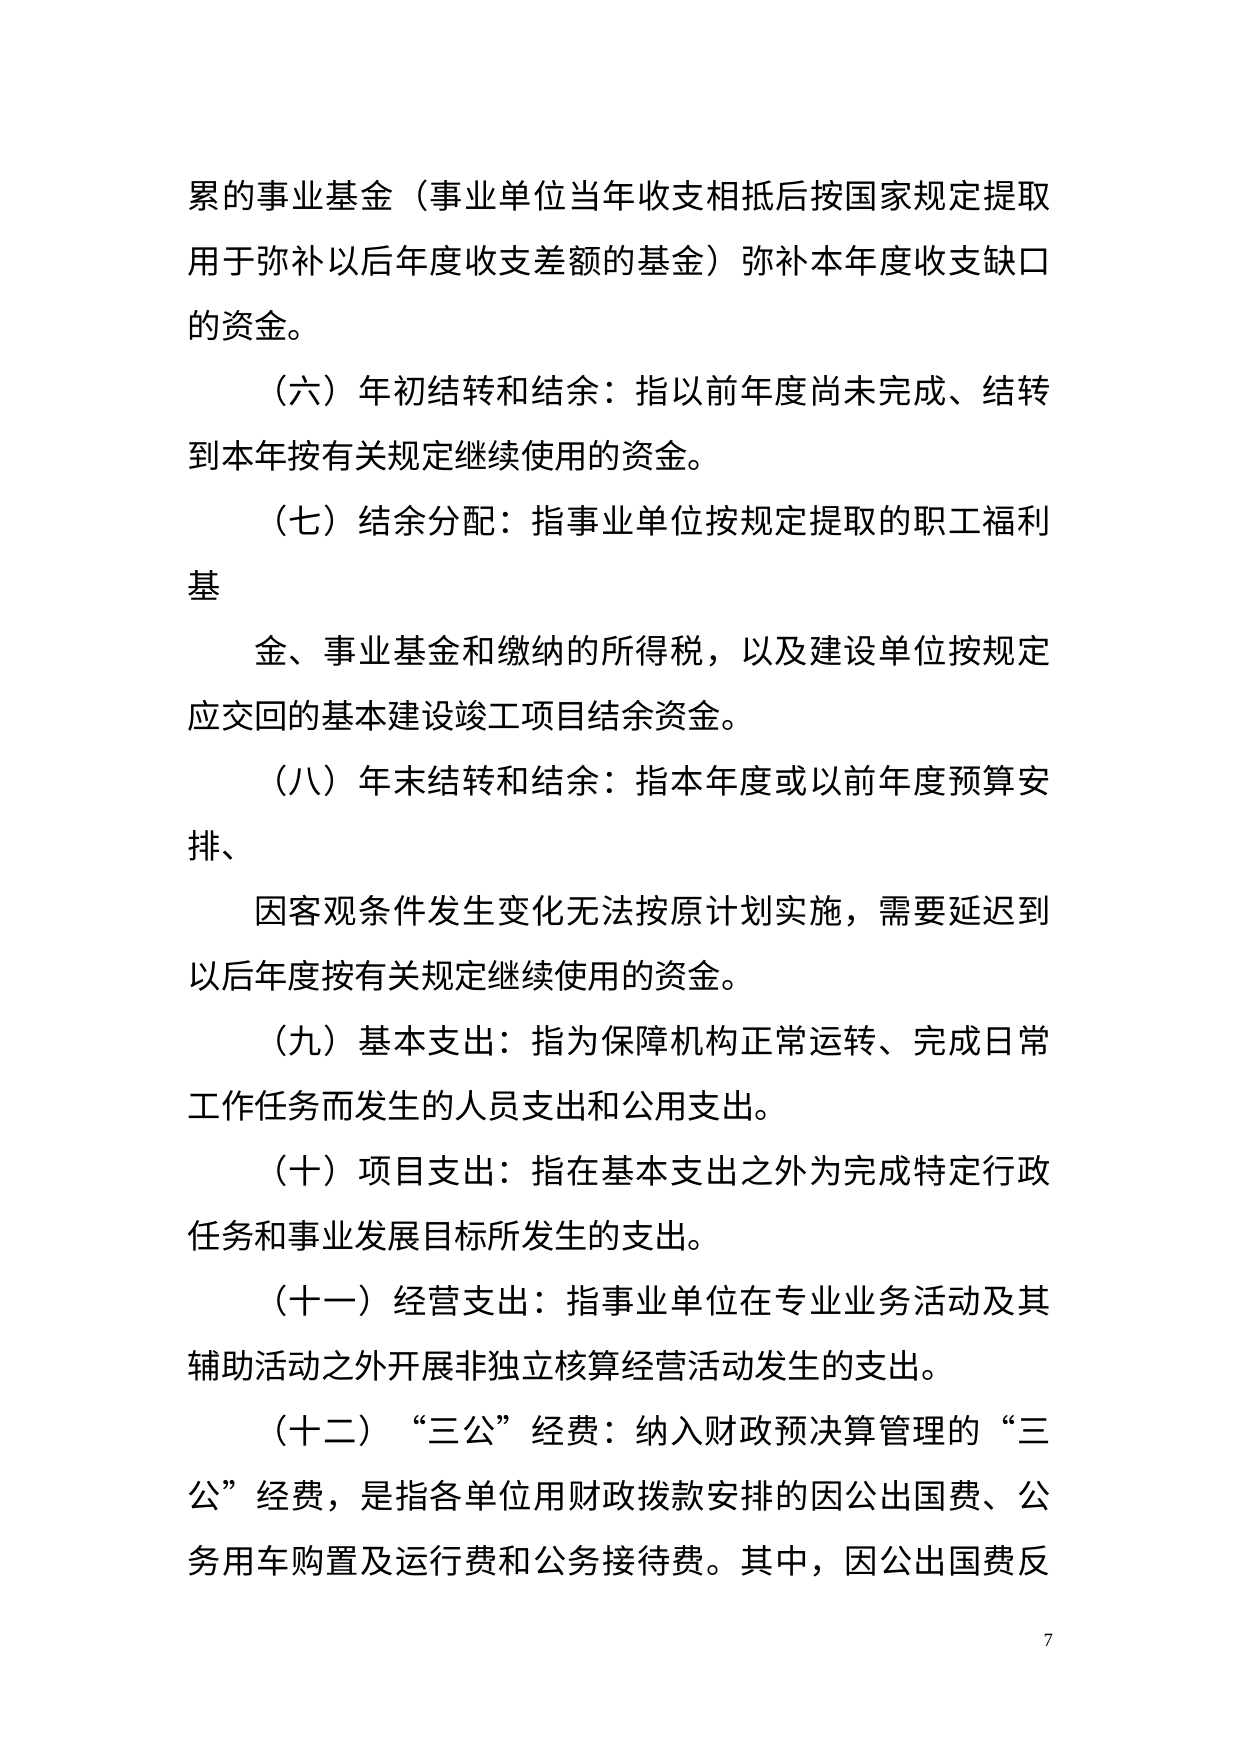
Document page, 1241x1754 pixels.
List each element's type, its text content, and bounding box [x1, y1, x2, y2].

text （八）年末结转和结余：指本年度或以前年度预算安排、 [187, 747, 1053, 877]
text 因客观条件发生变化无法按原计划实施，需要延迟到以后年度按有关规定继续使用的资金。 [187, 877, 1053, 1007]
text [187, 1397, 1053, 1592]
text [187, 162, 1053, 357]
text （七）结余分配：指事业单位按规定提取的职工福利基 [187, 487, 1053, 617]
text （十一）经营支出：指事业单位在专业业务活动及其辅助活动之外开展非独立核算经营活动发生的支出。 [187, 1267, 1053, 1397]
text （十）项目支出：指在基本支出之外为完成特定行政任务和事业发展目标所发生的支出。 [187, 1137, 1053, 1267]
text 金、事业基金和缴纳的所得税，以及建设单位按规定应交回的基本建设竣工项目结余资金。 [187, 617, 1053, 747]
text （六）年初结转和结余：指以前年度尚未完成、结转到本年按有关规定继续使用的资金。 [187, 357, 1053, 487]
text （九）基本支出：指为保障机构正常运转、完成日常工作任务而发生的人员支出和公用支出。 [187, 1007, 1053, 1137]
